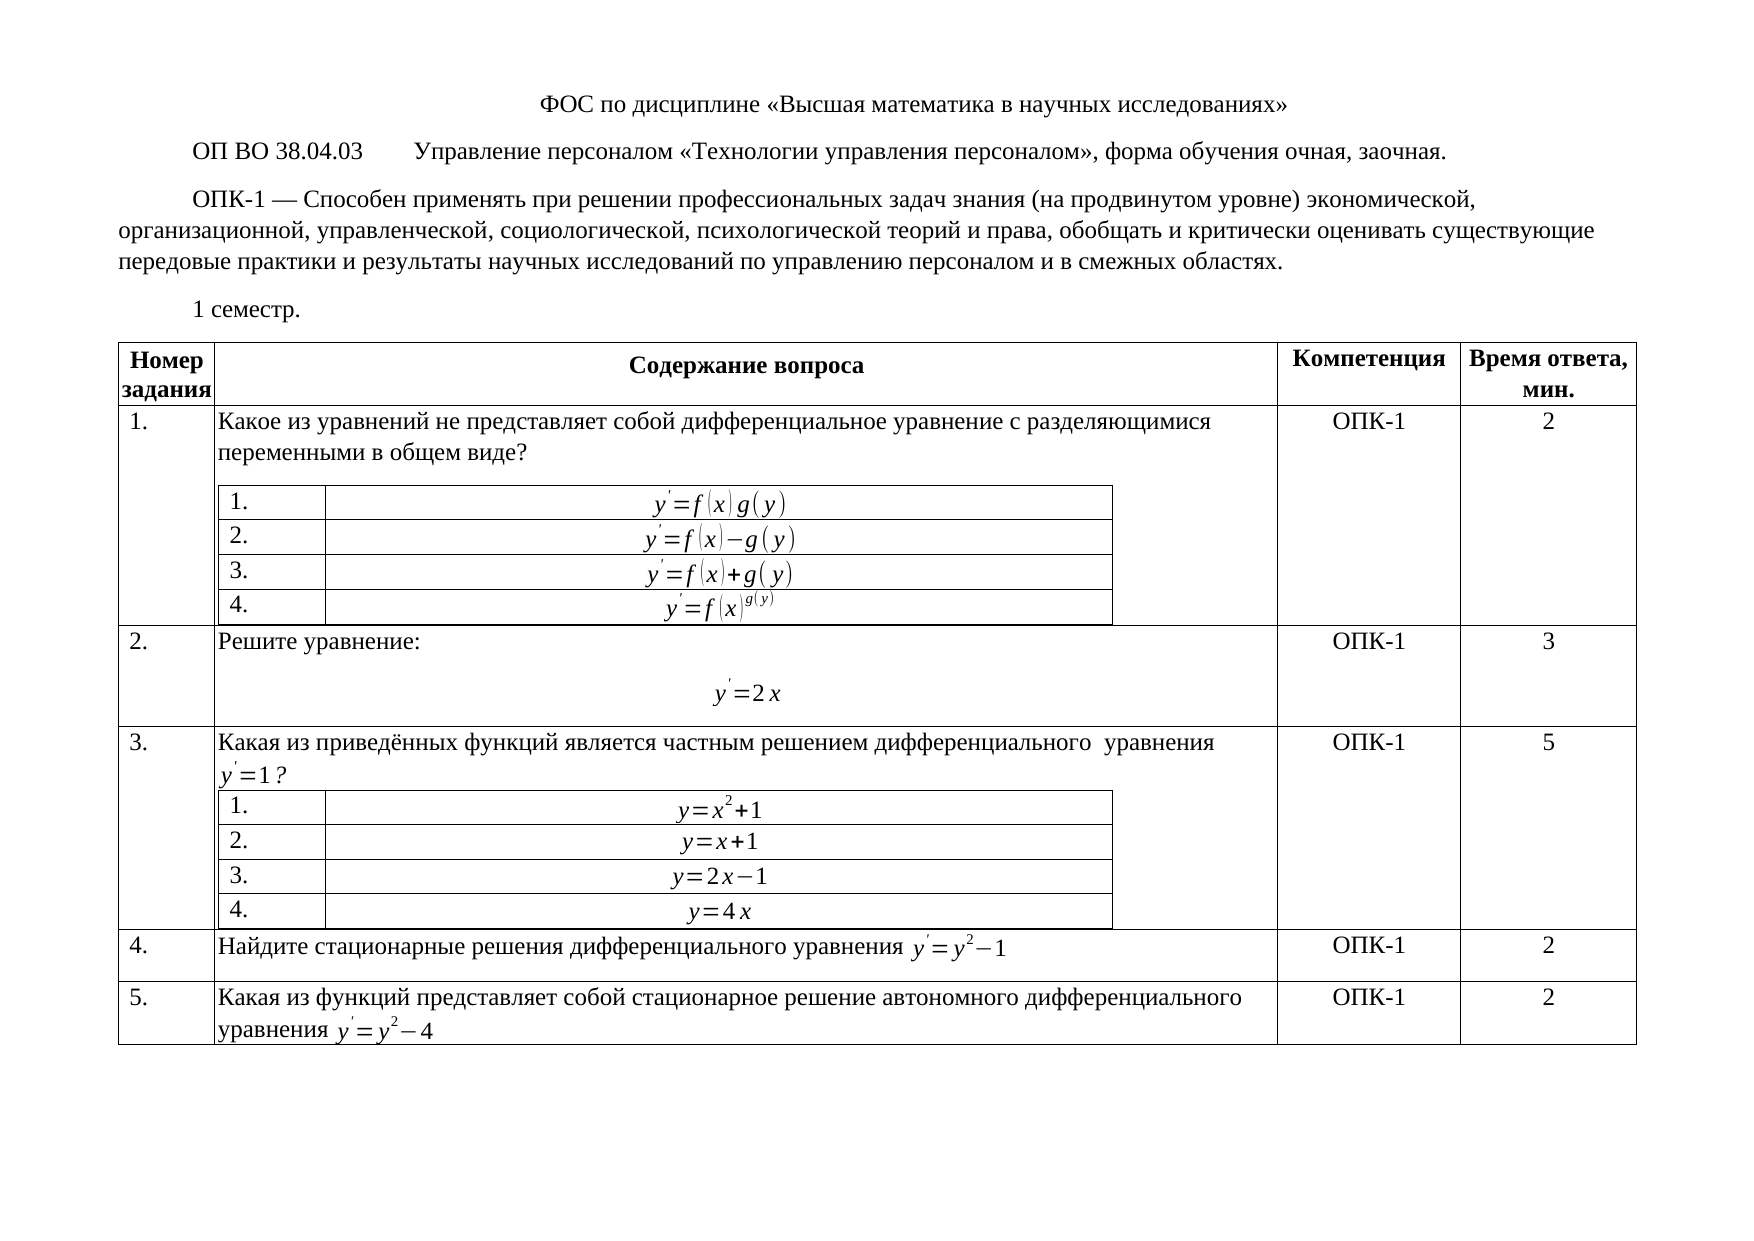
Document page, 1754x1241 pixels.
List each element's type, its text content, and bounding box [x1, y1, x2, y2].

table_cell ОПК-1 [1278, 727, 1460, 929]
table_cell [119, 406, 214, 625]
table_header Время ответа, мин. [1461, 343, 1636, 405]
table_cell Решите уравнение: [215, 626, 1277, 726]
table_cell [119, 626, 214, 726]
table_header Компетенция [1278, 343, 1460, 405]
table_cell ОПК-1 [1278, 930, 1460, 981]
table_cell 2 [1461, 982, 1636, 1044]
table_cell Найдите стационарные решения дифференциального уравнения [215, 930, 1277, 981]
table_header Номер задания [119, 343, 214, 405]
table_cell 3 [1461, 626, 1636, 726]
text 1 семестр. [118, 294, 1636, 323]
table_cell ОПК-1 [1278, 982, 1460, 1044]
table_header Содержание вопроса [215, 343, 1277, 405]
table_cell 5 [1461, 727, 1636, 929]
table_cell ОПК-1 [1278, 406, 1460, 625]
table_cell 2 [1461, 406, 1636, 625]
table_cell Какое из уравнений не представляет собой дифференциальное уравнение с разделяющимися переменными в общем виде? [215, 406, 1277, 625]
text ФОС по дисциплине «Высшая математика в научных исследованиях» [118, 89, 1636, 117]
text ОП ВО 38.04.03 Управление персоналом «Технологии управления персоналом», форма обучения очная, заочная. [118, 136, 1636, 165]
table_cell [119, 727, 214, 929]
table_cell [119, 930, 214, 981]
text ОПК-1 — Способен применять при решении профессиональных задач знания (на продвинутом уровне) экономической, организационной, управленческой, социологической, психологической теорий и права, обобщать и критически оценивать существующие передовые практики и результаты научных исследований по управлению персоналом и в смежных областях. [118, 184, 1636, 275]
table_cell [119, 982, 214, 1044]
table_cell 2 [1461, 930, 1636, 981]
table_cell Какая из приведённых функций является частным решением дифференциального уравнения [215, 727, 1277, 929]
table_cell ОПК-1 [1278, 626, 1460, 726]
table_cell Какая из функций представляет собой стационарное решение автономного дифференциального уравнения [215, 982, 1277, 1044]
